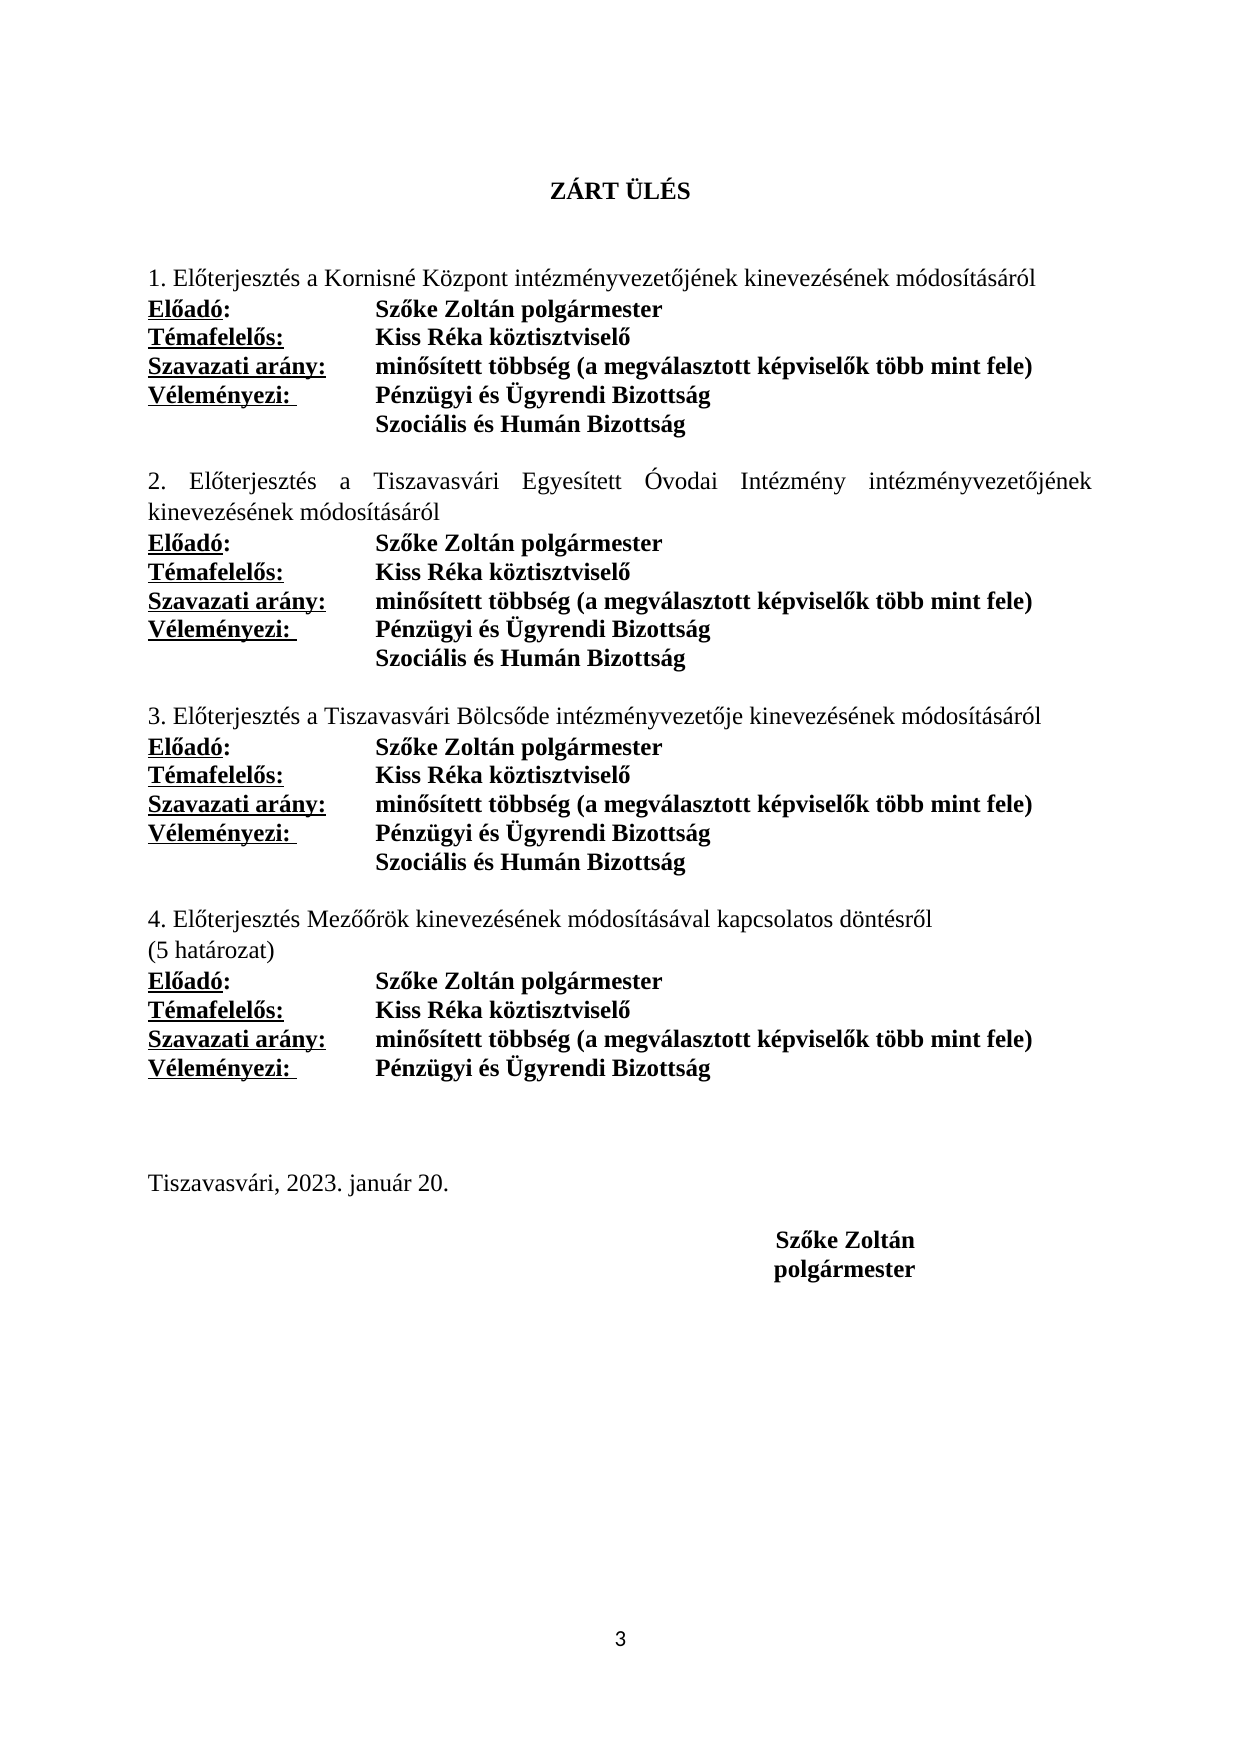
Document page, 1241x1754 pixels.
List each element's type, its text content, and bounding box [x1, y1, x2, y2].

text Véleményezi: Pénzügyi és Ügyrendi Bizottság [148, 1053, 1093, 1081]
text Előadó: Szőke Zoltán polgármester [148, 732, 1093, 761]
text Témafelelős: Kiss Réka köztisztviselő [148, 322, 1093, 351]
text 1. Előterjesztés a Kornisné Központ intézményvezetőjének kinevezésének módosításáról [148, 263, 1093, 291]
text Előadó: Szőke Zoltán polgármester [148, 528, 1093, 557]
text 2. Előterjesztés a Tiszavasvári Egyesített Óvodai Intézmény intézményvezetőjének kinevezésének módosításáról [148, 466, 1093, 526]
text polgármester [148, 1254, 1093, 1283]
text Tiszavasvári, 2023. január 20. [148, 1168, 1093, 1196]
text Szavazati arány: minősített többség (a megválasztott képviselők több mint fele) [148, 789, 1093, 818]
text Előadó: Szőke Zoltán polgármester [148, 294, 1093, 322]
text Szociális és Humán Bizottság [295, 847, 1093, 876]
text Szavazati arány: minősített többség (a megválasztott képviselők több mint fele) [148, 1024, 1093, 1053]
text (5 határozat) [148, 935, 1093, 964]
text Véleményezi: Pénzügyi és Ügyrendi Bizottság [148, 818, 1093, 847]
text Szőke Zoltán [148, 1225, 1093, 1254]
text Szavazati arány: minősített többség (a megválasztott képviselők több mint fele) [148, 351, 1093, 380]
text Témafelelős: Kiss Réka köztisztviselő [148, 557, 1093, 586]
text Szavazati arány: minősített többség (a megválasztott képviselők több mint fele) [148, 586, 1093, 614]
text Szociális és Humán Bizottság [295, 643, 1093, 672]
text 3. Előterjesztés a Tiszavasvári Bölcsőde intézményvezetője kinevezésének módosításáról [148, 701, 1093, 729]
text Véleményezi: Pénzügyi és Ügyrendi Bizottság [148, 614, 1093, 643]
text 4. Előterjesztés Mezőőrök kinevezésének módosításával kapcsolatos döntésről [148, 904, 1093, 933]
text ZÁRT ÜLÉS [148, 176, 1093, 205]
text Témafelelős: Kiss Réka köztisztviselő [148, 761, 1093, 789]
text Szociális és Humán Bizottság [295, 409, 1093, 437]
text Előadó: Szőke Zoltán polgármester [148, 966, 1093, 995]
text Témafelelős: Kiss Réka köztisztviselő [148, 995, 1093, 1024]
text Véleményezi: Pénzügyi és Ügyrendi Bizottság [148, 380, 1093, 409]
